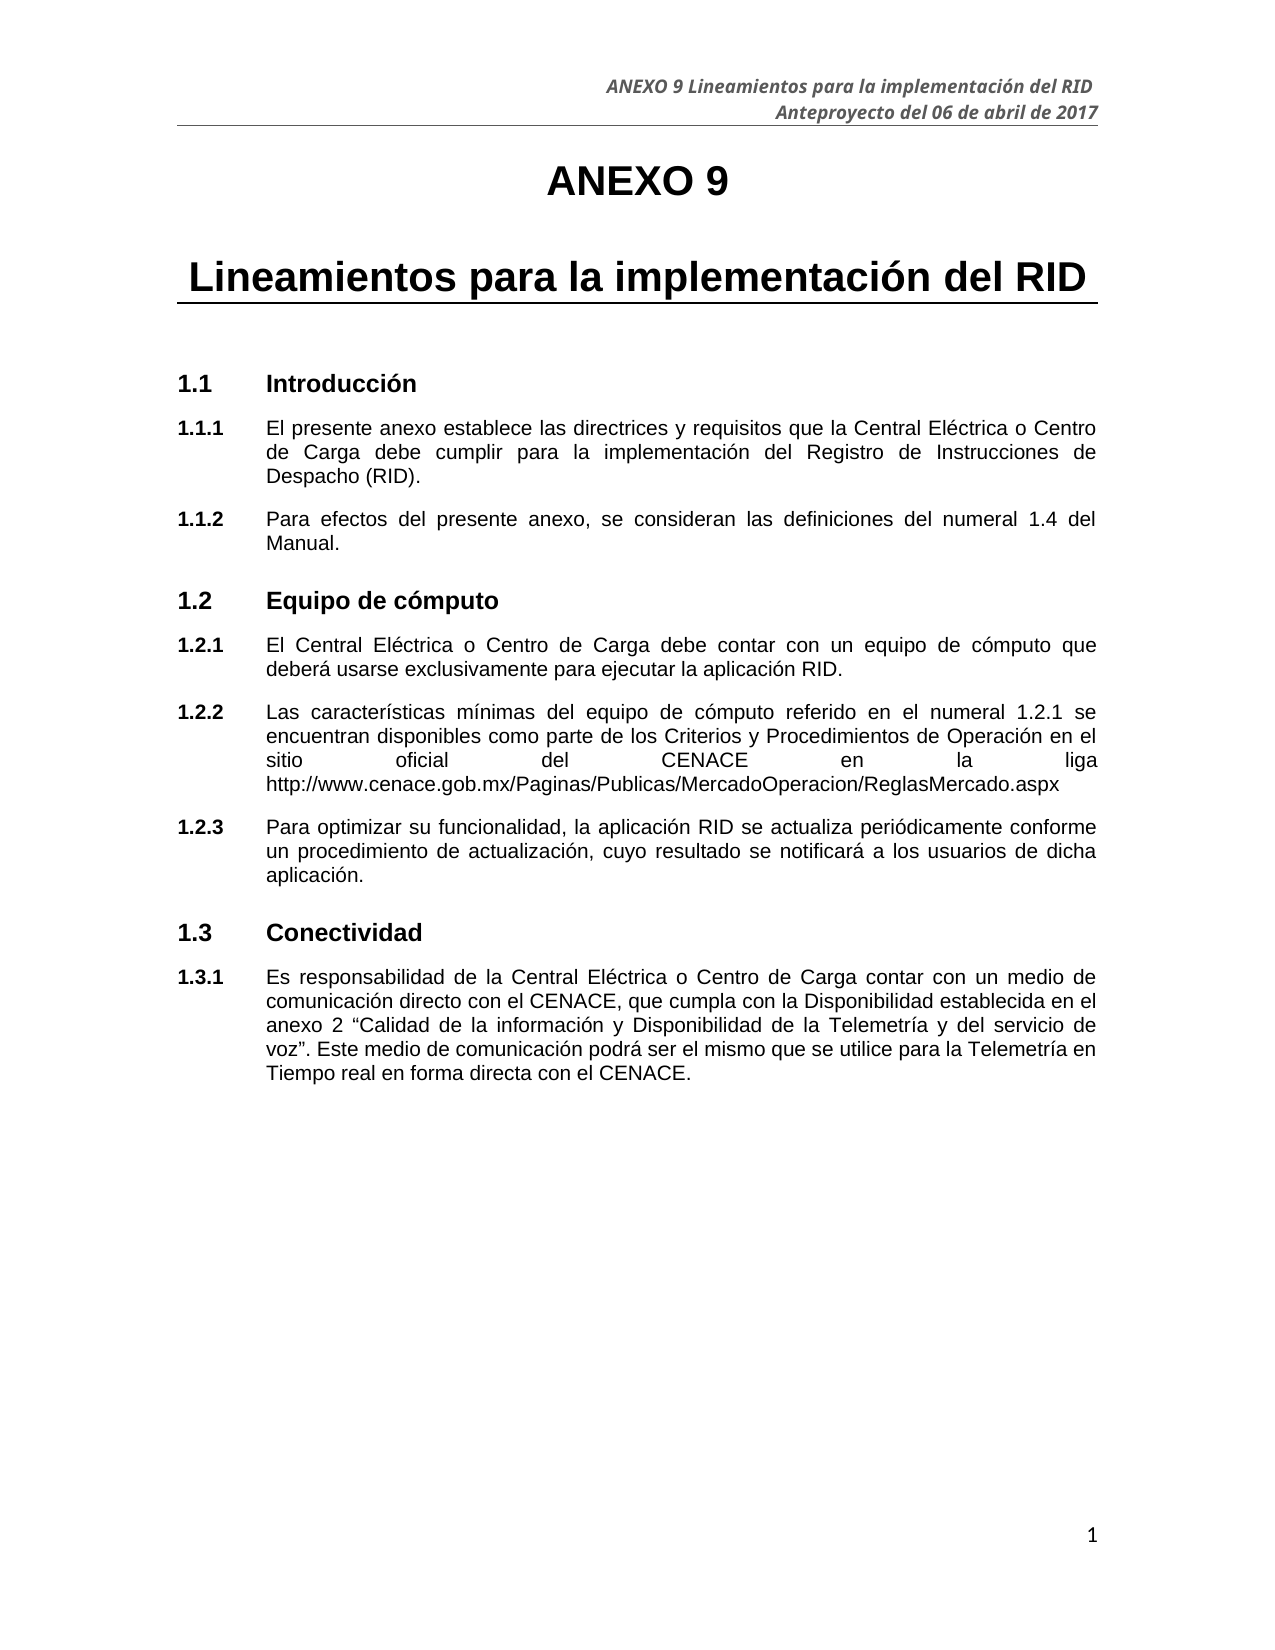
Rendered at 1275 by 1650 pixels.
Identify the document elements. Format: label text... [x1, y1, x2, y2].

text Es responsabilidad de la Central Eléctrica o Centro de Carga contar con un medio de comunicación directo con el CENACE, que cumpla con la Disponibilidad establecida en el anexo 2 “Calidad de la información y Disponibilidad de la Telemetría y del servicio de voz”. Este medio de comunicación podrá ser el mismo que se utilice para la Telemetría en Tiempo real en forma directa con el CENACE. [177, 965, 1098, 1085]
text Equipo de cómputo [177, 586, 1098, 614]
text Para efectos del presente anexo, se consideran las definiciones del numeral 1.4 del Manual. [177, 507, 1098, 554]
text El presente anexo establece las directrices y requisitos que la Central Eléctrica o Centro de Carga debe cumplir para la implementación del Registro de Instrucciones de Despacho (RID). [177, 416, 1098, 488]
text Para optimizar su funcionalidad, la aplicación RID se actualiza periódicamente conforme un procedimiento de actualización, cuyo resultado se notificará a los usuarios de dicha aplicación. [177, 814, 1098, 886]
text Lineamientos para la implementación del RID [177, 252, 1098, 302]
text Introducción [177, 368, 1098, 397]
text Las características mínimas del equipo de cómputo referido en el numeral 1.2.1 se encuentran disponibles como parte de los Criterios y Procedimientos de Operación en el sitio oficial del CENACE en la liga http://www.cenace.gob.mx/Paginas/Publicas/MercadoOperacion/ReglasMercado.aspx [177, 700, 1098, 796]
text ANEXO 9 [177, 156, 1098, 204]
text El Central Eléctrica o Centro de Carga debe contar con un equipo de cómputo que deberá usarse exclusivamente para ejecutar la aplicación RID. [177, 633, 1098, 681]
text Conectividad [177, 918, 1098, 946]
